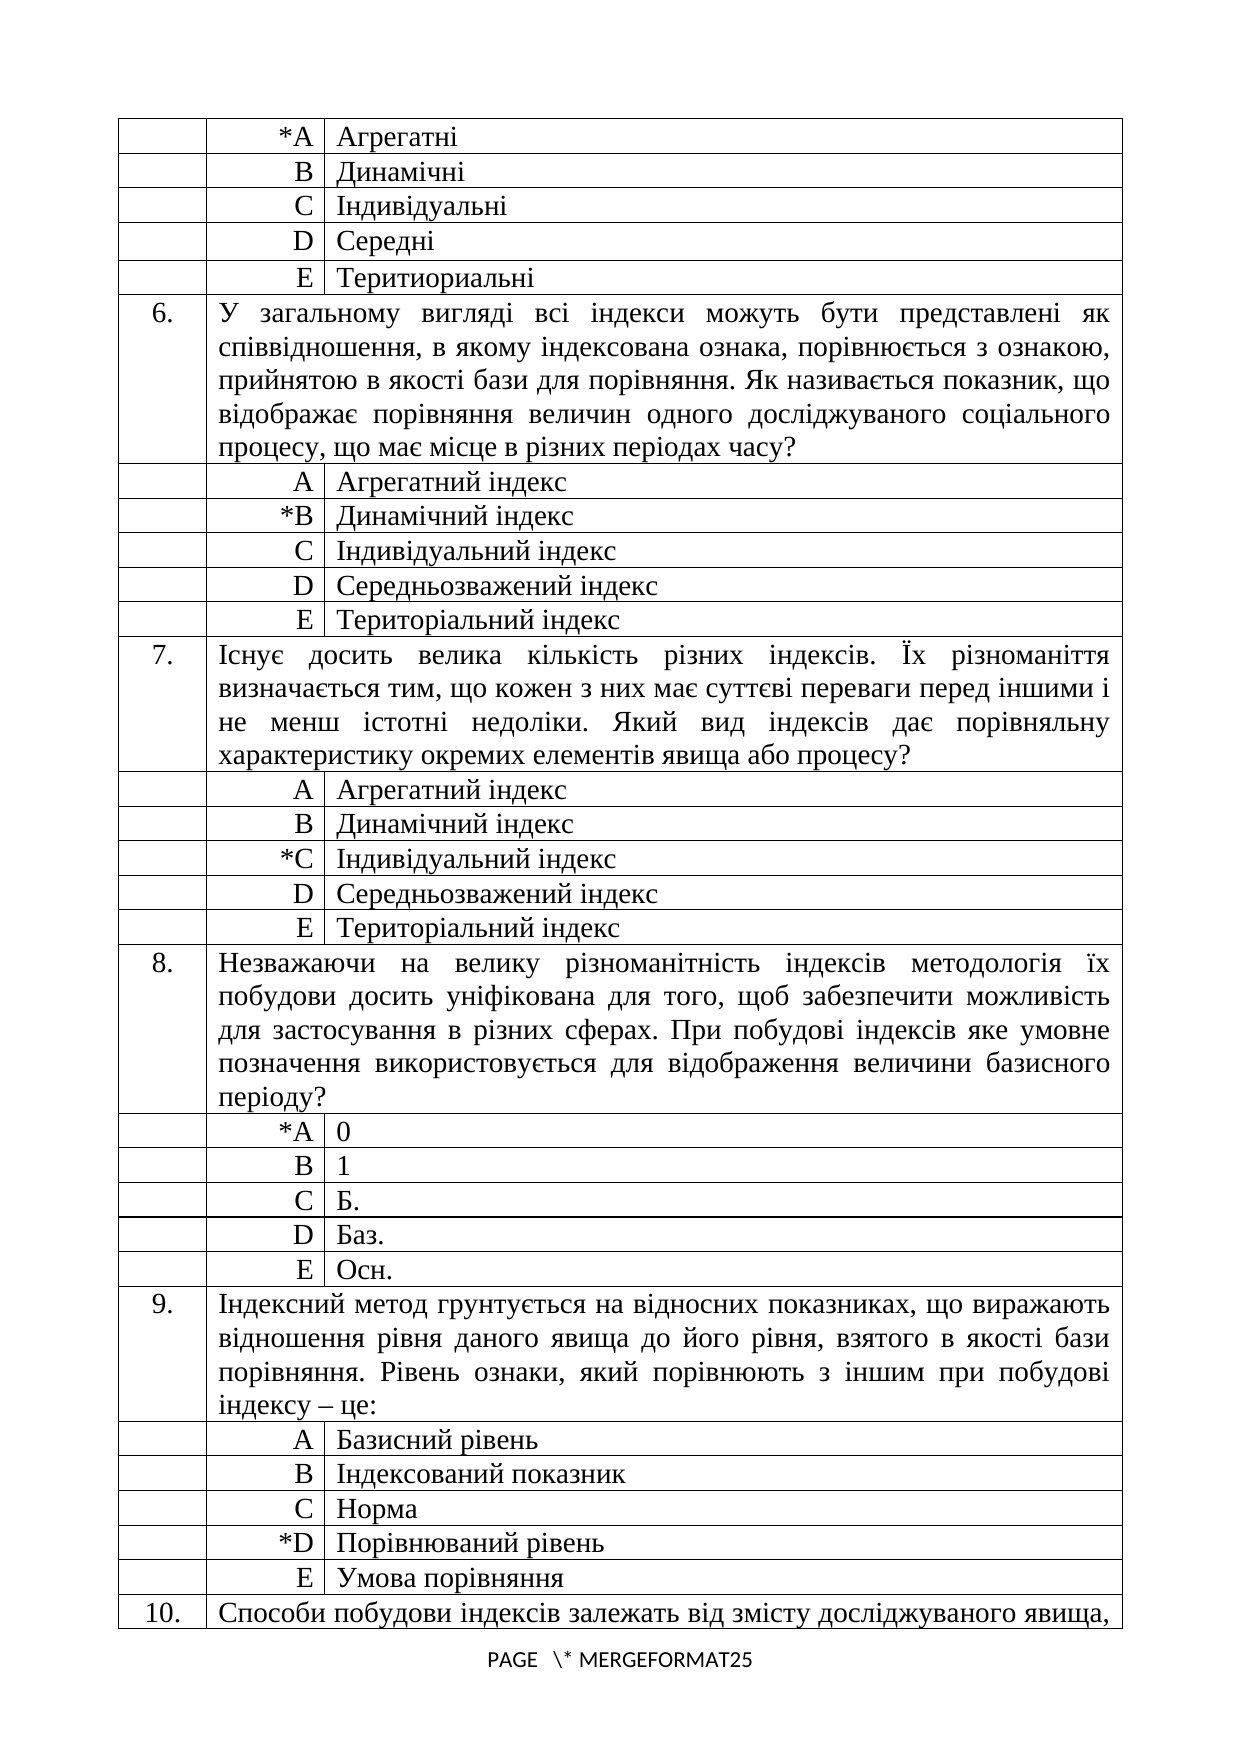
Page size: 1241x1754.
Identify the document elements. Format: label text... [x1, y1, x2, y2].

table_cell Осн. [325, 1252, 1122, 1286]
table_cell [119, 807, 206, 840]
table_cell В [207, 1148, 324, 1182]
table_cell Індивідуальний індекс [325, 533, 1122, 567]
table_cell Порівнюваний рівень [325, 1526, 1122, 1559]
table_cell Баз. [325, 1218, 1122, 1251]
table_cell [119, 1252, 206, 1286]
table_cell А [207, 464, 324, 497]
table_cell [119, 602, 206, 636]
table_cell Е [207, 602, 324, 636]
table_cell [119, 1218, 206, 1251]
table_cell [207, 1595, 1122, 1628]
table_cell Динамічні [325, 154, 1122, 187]
table_cell [119, 1183, 206, 1216]
table_cell [119, 1526, 206, 1559]
table_cell Агрегатний індекс [325, 464, 1122, 497]
table_cell 9. [119, 1287, 206, 1421]
table_cell В [207, 1456, 324, 1490]
table_cell *А [207, 1114, 324, 1147]
table_cell [119, 464, 206, 497]
table_cell Умова порівняння [325, 1560, 1122, 1594]
table_cell [119, 876, 206, 909]
table_cell *В [207, 499, 324, 532]
table_cell С [207, 188, 324, 222]
table_cell Норма [325, 1491, 1122, 1524]
table_cell [119, 1560, 206, 1594]
table_cell [119, 119, 206, 153]
table_cell Е [207, 261, 324, 294]
table_cell Територіальний індекс [325, 910, 1122, 944]
table_cell D [207, 876, 324, 909]
table_cell Індексований показник [325, 1456, 1122, 1490]
table_cell Е [207, 910, 324, 944]
table_cell *А [207, 119, 324, 153]
table_cell Середні [325, 223, 1122, 259]
table_cell Базисний рівень [325, 1422, 1122, 1455]
table_cell 1 [325, 1148, 1122, 1182]
table_cell Б. [325, 1183, 1122, 1216]
table_cell [119, 841, 206, 875]
table_cell [119, 1114, 206, 1147]
table_cell [119, 261, 206, 294]
table_cell [119, 910, 206, 944]
table_cell Середньозважений індекс [325, 568, 1122, 601]
table_cell [119, 1422, 206, 1455]
table_cell [119, 1148, 206, 1182]
table_cell 6. [119, 295, 206, 463]
table_cell А [207, 772, 324, 806]
table_cell В [207, 807, 324, 840]
table_cell D [207, 1218, 324, 1251]
table_cell У загальному вигляді всі індекси можуть бути представлені як співвідношення, в якому індексована ознака, порівнюється з ознакою, прийнятою в якості бази для порівняння. Як називається показник, що відображає порівняння величин одного досліджуваного соціального процесу, що має місце в різних періодах часу? [207, 295, 1122, 463]
table_cell Динамічний індекс [325, 499, 1122, 532]
table_cell Агрегатні [325, 119, 1122, 153]
table_cell Існує досить велика кількість різних індексів. Їх різноманіття визначається тим, що кожен з них має суттєві переваги перед іншими і не менш істотні недоліки. Який вид індексів дає порівняльну характеристику окремих елементів явища або процесу? [207, 637, 1122, 771]
table_cell Незважаючи на велику різноманітність індексів методологія їх побудови досить уніфікована для того, щоб забезпечити можливість для застосування в різних сферах. При побудові індексів яке умовне позначення використовується для відображення величини базисного періоду? [207, 945, 1122, 1113]
table_cell Е [207, 1560, 324, 1594]
table_cell Індивідуальний індекс [325, 841, 1122, 875]
table_cell [119, 533, 206, 567]
table_cell [119, 1456, 206, 1490]
table_cell Е [207, 1252, 324, 1286]
table_cell [119, 188, 206, 222]
table_cell Агрегатний індекс [325, 772, 1122, 806]
table_cell Середньозважений індекс [325, 876, 1122, 909]
table_cell [119, 568, 206, 601]
table_cell С [207, 1183, 324, 1216]
table_cell Територіальний індекс [325, 602, 1122, 636]
table_cell Теритиориальні [325, 261, 1122, 294]
table_cell 7. [119, 637, 206, 771]
table_cell D [207, 223, 324, 259]
table_cell С [207, 533, 324, 567]
table_cell [119, 499, 206, 532]
table_cell В [207, 154, 324, 187]
table_cell *С [207, 841, 324, 875]
table_cell [119, 1491, 206, 1524]
table_cell С [207, 1491, 324, 1524]
table_cell *D [207, 1526, 324, 1559]
table_cell Динамічний індекс [325, 807, 1122, 840]
table_cell D [207, 568, 324, 601]
table_cell 10. [119, 1595, 206, 1628]
table_cell [119, 154, 206, 187]
table_cell [119, 772, 206, 806]
table_cell 0 [325, 1114, 1122, 1147]
table_cell Індивідуальні [325, 188, 1122, 222]
table_cell А [207, 1422, 324, 1455]
table_cell [119, 223, 206, 259]
table_cell Індексний метод грунтується на відносних показниках, що виражають відношення рівня даного явища до його рівня, взятого в якості бази порівняння. Рівень ознаки, який порівнюють з іншим при побудові індексу – це: [207, 1287, 1122, 1421]
table_cell 8. [119, 945, 206, 1113]
